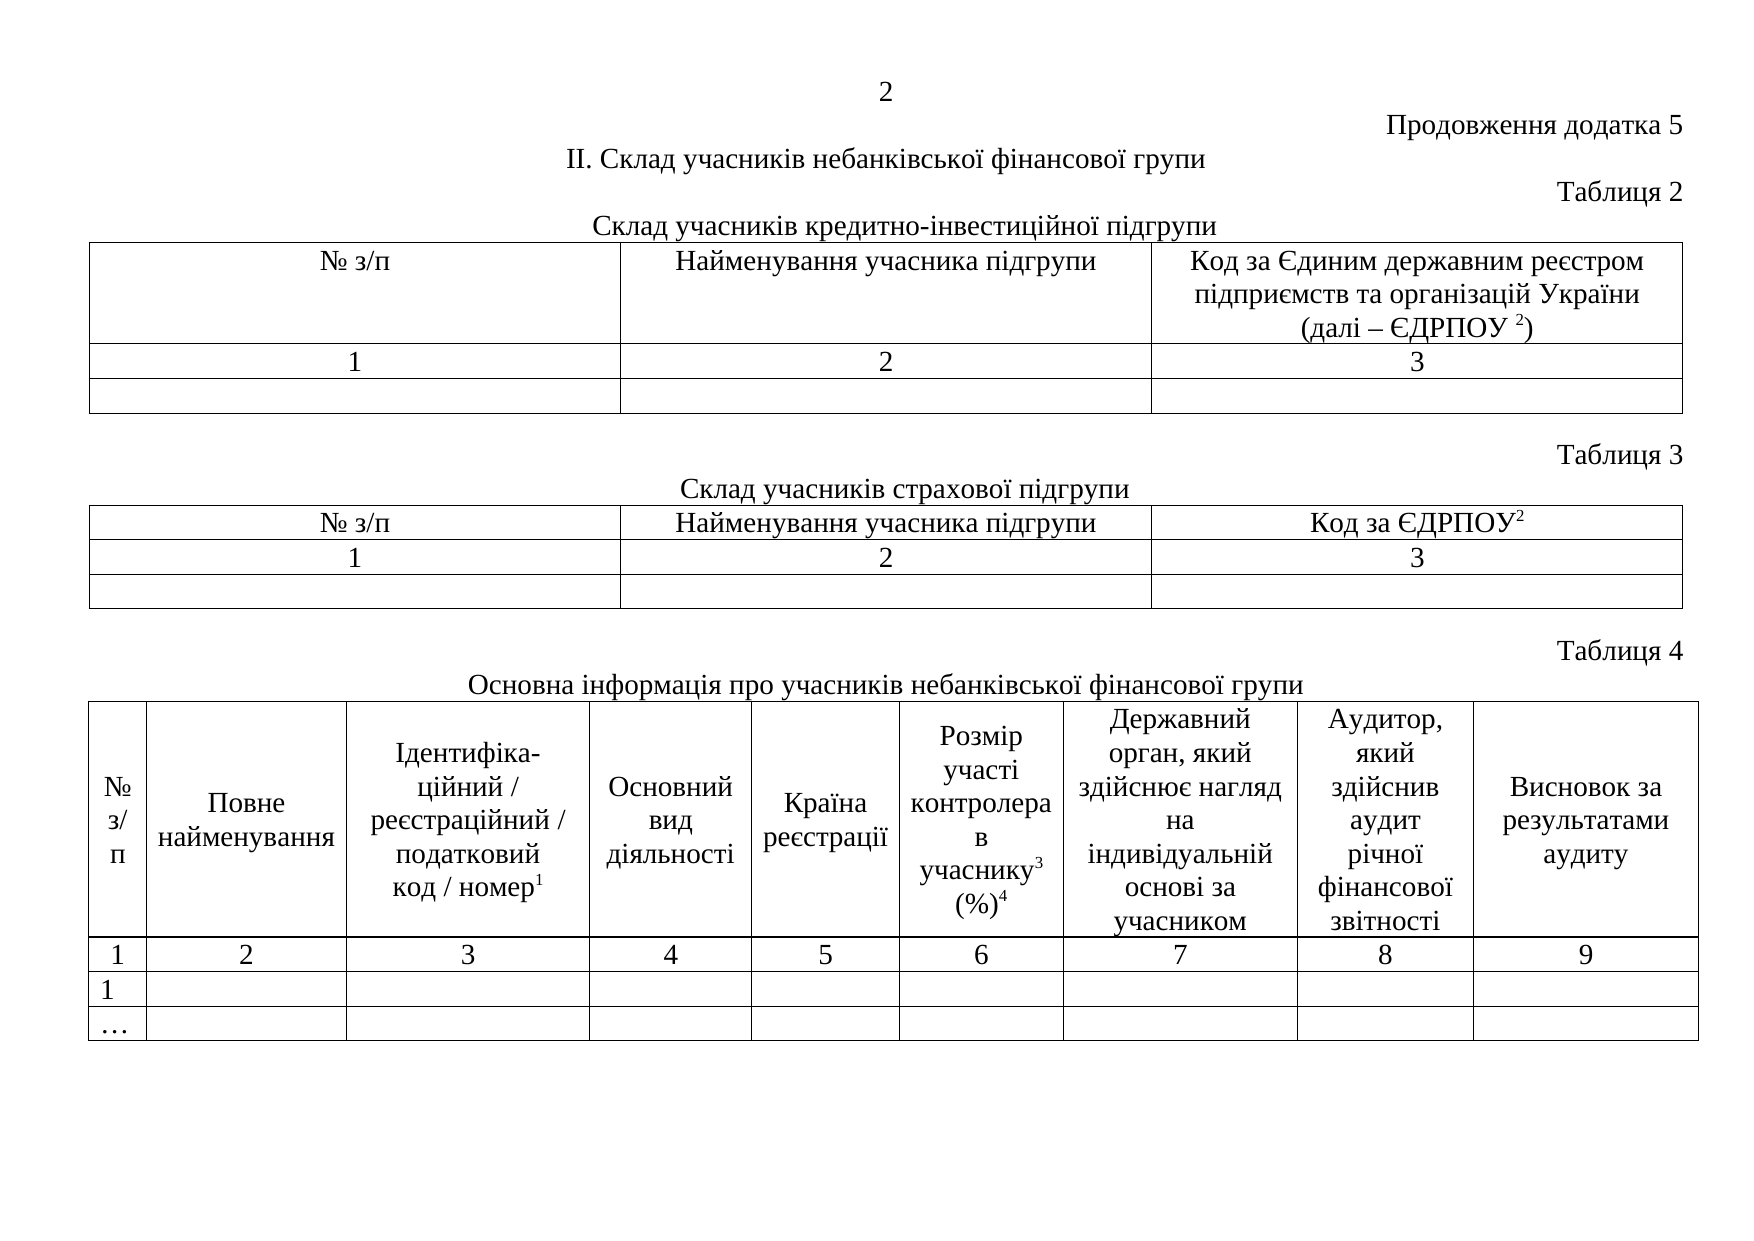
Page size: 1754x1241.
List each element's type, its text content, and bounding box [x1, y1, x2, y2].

table_cell [1474, 1007, 1698, 1040]
text Основна інформація про учасників небанківської фінансової групи [89, 667, 1683, 701]
table_cell [1474, 972, 1698, 1006]
table_cell [621, 379, 1151, 412]
text Таблиця 3 [89, 437, 1683, 471]
table_cell 1 [90, 344, 620, 378]
table_cell [347, 972, 589, 1006]
table_header Код за ЄДРПОУ2 [1152, 506, 1682, 539]
table_cell 3 [347, 938, 589, 971]
text Склад учасників кредитно-інвестиційної підгрупи [89, 208, 1683, 242]
table_header Ідентифіка- ційний / реєстраційний / податковий код / номер1 [347, 702, 589, 936]
table_header Найменування учасника підгрупи [621, 243, 1151, 343]
table_cell 1 [90, 540, 620, 574]
table_cell [347, 1007, 589, 1040]
table_cell 3 [1152, 344, 1682, 378]
table_header № з/п [90, 506, 620, 539]
table_header Основний вид діяльності [590, 702, 751, 936]
table_cell [621, 575, 1151, 608]
table_header Повне найменування [147, 702, 346, 936]
table_cell 1 [89, 972, 146, 1006]
table_cell 3 [1152, 540, 1682, 574]
table_header Найменування учасника підгрупи [621, 506, 1151, 539]
table_cell [90, 379, 620, 412]
table_cell [90, 575, 620, 608]
table_cell [900, 972, 1063, 1006]
table_header Розмір участі контролера в учаснику3 (%)4 [900, 702, 1063, 936]
table_cell [1298, 1007, 1473, 1040]
table_cell [147, 1007, 346, 1040]
table_cell [147, 972, 346, 1006]
table_cell 1 [89, 938, 146, 971]
table_cell 2 [621, 344, 1151, 378]
table_cell [752, 972, 899, 1006]
table_cell [590, 972, 751, 1006]
table_cell 7 [1064, 938, 1297, 971]
table_cell 8 [1298, 938, 1473, 971]
table_header Код за Єдиним державним реєстром підприємств та організацій України (далі – ЄДРПОУ 2) [1152, 243, 1682, 343]
text Склад учасників страхової підгрупи [89, 471, 1683, 504]
table_cell 4 [590, 938, 751, 971]
text Таблиця 4 [89, 633, 1683, 667]
table_header № з/п [90, 243, 620, 343]
table_cell [1152, 379, 1682, 412]
table_cell 2 [147, 938, 346, 971]
table_header Країна реєстрації [752, 702, 899, 936]
table_cell [1298, 972, 1473, 1006]
table_header Аудитор, який здійснив аудит річної фінансової звітності [1298, 702, 1473, 936]
text ІІ. Склад учасників небанківської фінансової групи [89, 141, 1683, 174]
table_cell 2 [621, 540, 1151, 574]
table_cell 5 [752, 938, 899, 971]
table_cell [752, 1007, 899, 1040]
table_cell [1064, 1007, 1297, 1040]
table_cell 6 [900, 938, 1063, 971]
table_cell [1064, 972, 1297, 1006]
table_cell 9 [1474, 938, 1698, 971]
table_cell [900, 1007, 1063, 1040]
table_header Висновок за результатами аудиту [1474, 702, 1698, 936]
table_cell … [89, 1007, 146, 1040]
table_header № з/п [89, 702, 146, 936]
table_cell [1152, 575, 1682, 608]
table_cell [590, 1007, 751, 1040]
table_header Державний орган, який здійснює нагляд на індивідуальній основі за учасником [1064, 702, 1297, 936]
text Таблиця 2 [89, 174, 1683, 208]
